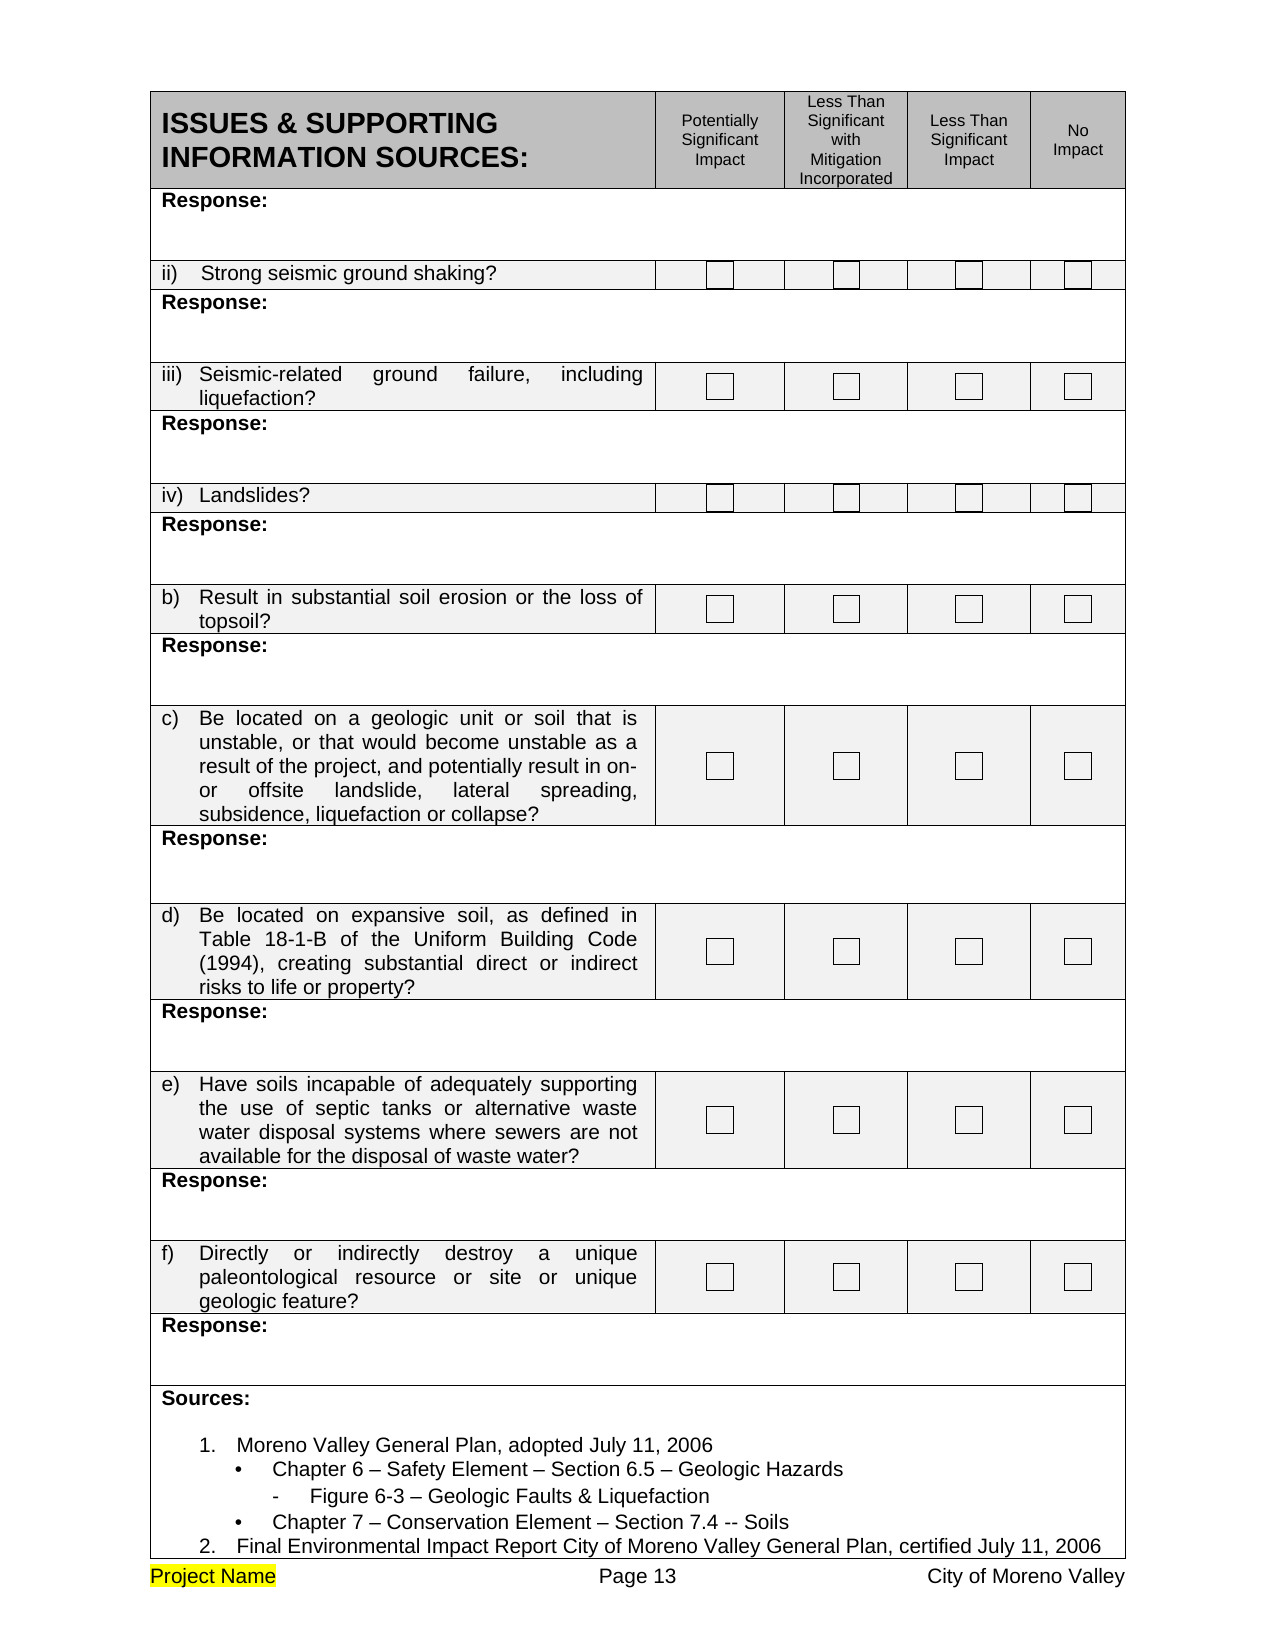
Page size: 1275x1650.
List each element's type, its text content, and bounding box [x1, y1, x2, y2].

table_cell [1092, 484, 1125, 512]
table_cell [656, 484, 706, 512]
table_cell [908, 585, 1030, 633]
table_cell [785, 706, 907, 825]
table_cell Response: [151, 826, 1125, 902]
table_cell [785, 363, 907, 410]
table_header Potentially Significant Impact [656, 92, 784, 188]
table_cell [785, 261, 833, 289]
table_cell [908, 363, 1030, 410]
table_cell Response: [151, 290, 1125, 362]
table_cell [1031, 363, 1125, 410]
table_cell [908, 904, 1030, 999]
table_cell b) Result in substantial soil erosion or the loss of topsoil? [151, 585, 655, 633]
table_cell [734, 261, 784, 289]
table_cell Response: [151, 634, 1125, 705]
table_cell f) Directly or indirectly destroy a unique paleontological resource or site or unique geologic feature? [151, 1241, 655, 1312]
table_cell [834, 262, 859, 288]
table_cell [656, 1072, 784, 1168]
table_cell c) Be located on a geologic unit or soil that is unstable, or that would become unstable as a result of the project, and potentially result in on- or off­site landslide, lateral spreading, subsidence, liquefaction or collapse? [151, 706, 655, 825]
table_cell [983, 484, 1030, 512]
table_cell [908, 484, 955, 512]
table_cell [656, 261, 706, 289]
table_cell [1031, 1241, 1125, 1312]
table_cell [785, 484, 833, 512]
table_cell [1031, 261, 1064, 289]
table_cell [908, 1241, 1030, 1312]
table_cell Response: [151, 1314, 1125, 1385]
table_cell [956, 485, 982, 511]
table_cell [1031, 585, 1125, 633]
table_cell [656, 363, 784, 410]
table_cell [1031, 706, 1125, 825]
table_cell [1065, 262, 1091, 288]
table_cell [707, 262, 733, 288]
table_cell [656, 904, 784, 999]
table_header ISSUES & SUPPORTING INFORMATION SOURCES: [151, 92, 655, 188]
table_cell [656, 706, 784, 825]
table_cell [908, 261, 955, 289]
table_cell [908, 1072, 1030, 1168]
table_cell [785, 585, 907, 633]
table_cell [707, 485, 733, 511]
table_cell [785, 1241, 907, 1312]
table_cell [656, 585, 784, 633]
table_header Less Than Significant Impact [908, 92, 1030, 188]
table_cell [1031, 1072, 1125, 1168]
table_cell d) Be located on expansive soil, as defined in Table 18-1-B of the Uniform Building Code (1994), creating substantial direct or indirect risks to life or property? [151, 904, 655, 999]
table_cell Response: [151, 411, 1125, 482]
table_cell ii) Strong seismic ground shaking? [151, 261, 655, 289]
table_cell [785, 904, 907, 999]
table_cell Response: [151, 1169, 1125, 1240]
table_cell [834, 485, 859, 511]
table_cell [656, 1241, 784, 1312]
table_cell [734, 484, 784, 512]
table_cell [785, 1072, 907, 1168]
table_cell [983, 261, 1030, 289]
table_cell [1065, 485, 1091, 511]
table_cell [860, 261, 907, 289]
table_cell iv) Landslides? [151, 484, 655, 512]
table_cell Response: [151, 513, 1125, 584]
table_header No Impact [1031, 92, 1125, 188]
table_header Less Than Significant with Mitigation Incorporated [785, 92, 907, 188]
table_cell Response: [151, 1000, 1125, 1071]
table_cell e) Have soils incapable of adequately supporting the use of septic tanks or alternative waste water disposal systems where sewers are not available for the disposal of waste water? [151, 1072, 655, 1168]
table_cell [1092, 261, 1125, 289]
table_cell [1031, 484, 1064, 512]
table_cell [908, 706, 1030, 825]
table_cell [1031, 904, 1125, 999]
table_cell Response: [151, 189, 1125, 260]
table_cell [956, 262, 982, 288]
table_cell iii) Seismic-related ground failure, including liquefaction? [151, 363, 655, 410]
table_cell [860, 484, 907, 512]
